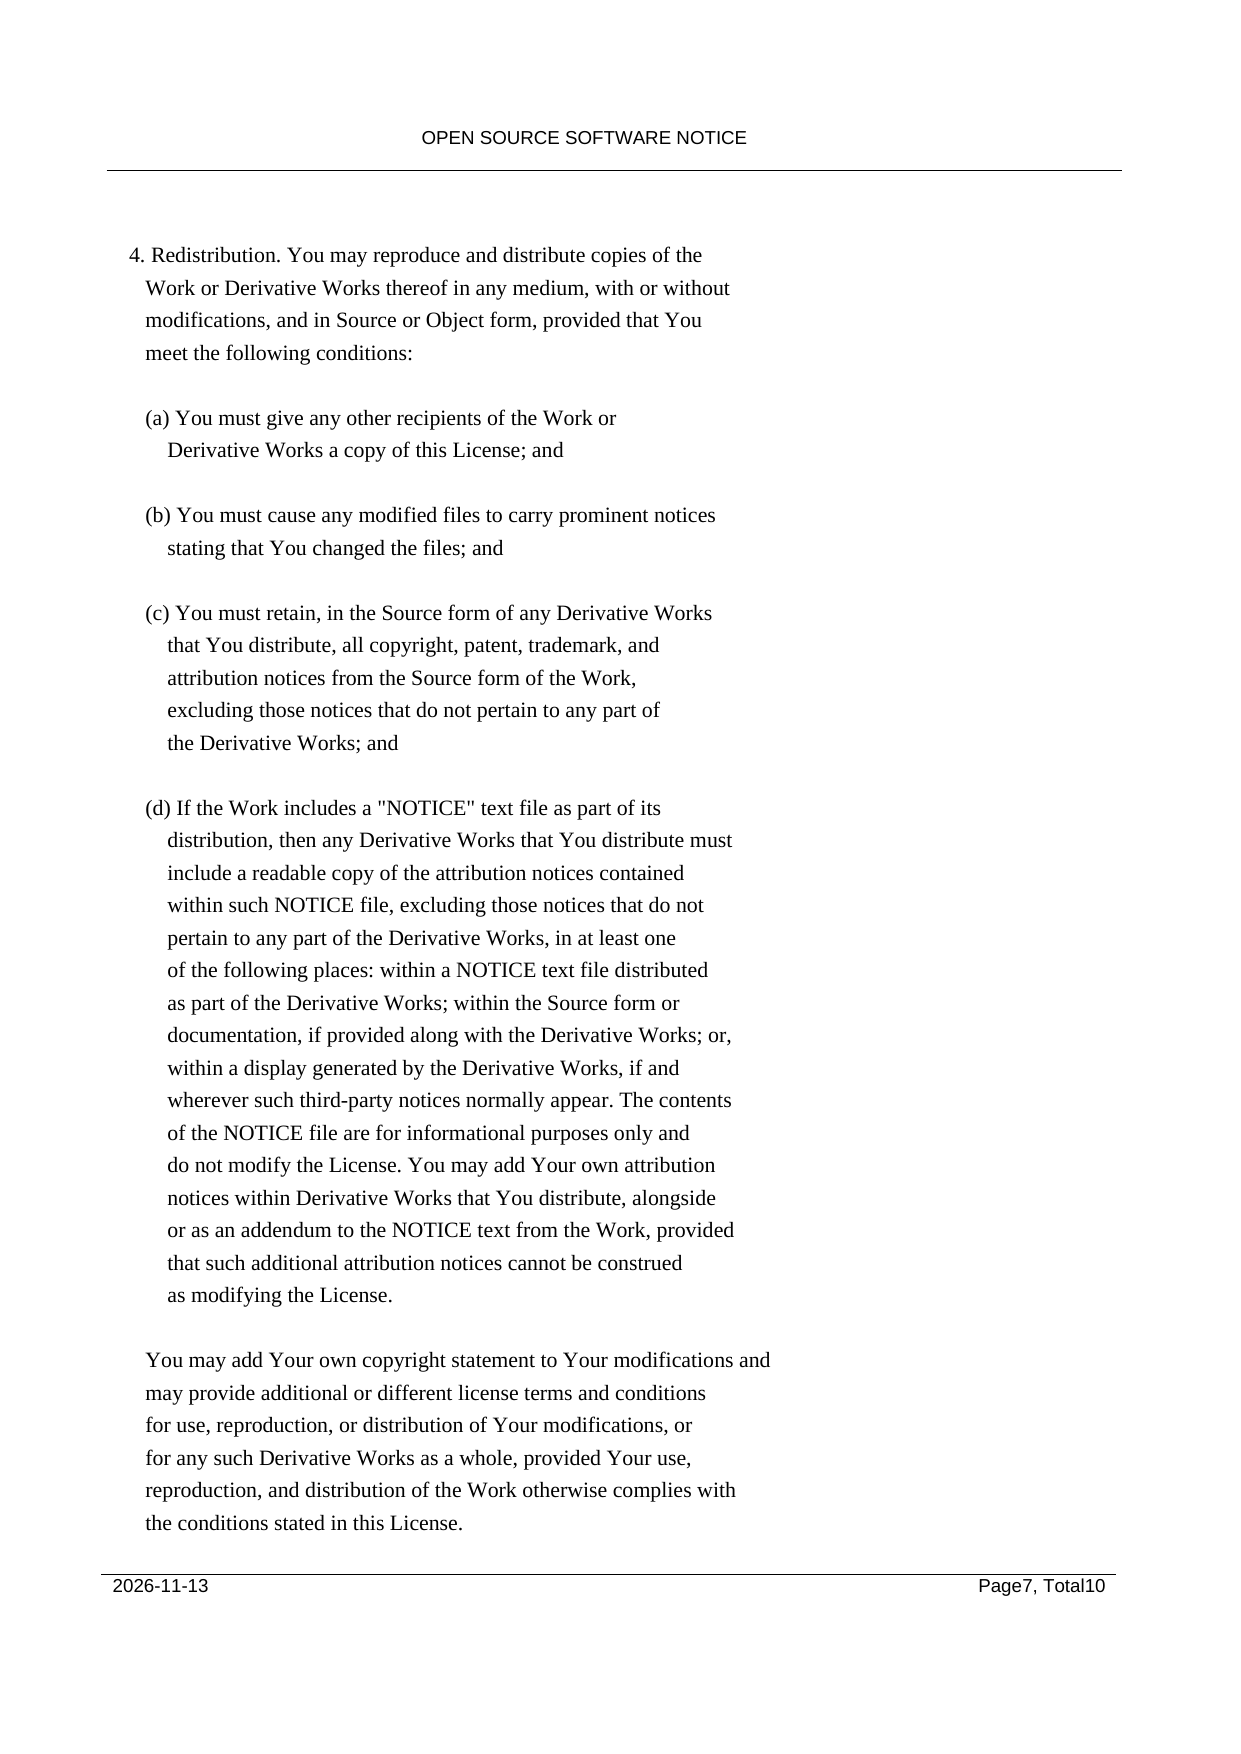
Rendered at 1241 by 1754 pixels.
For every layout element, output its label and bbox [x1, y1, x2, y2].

text [112, 206, 1128, 1539]
